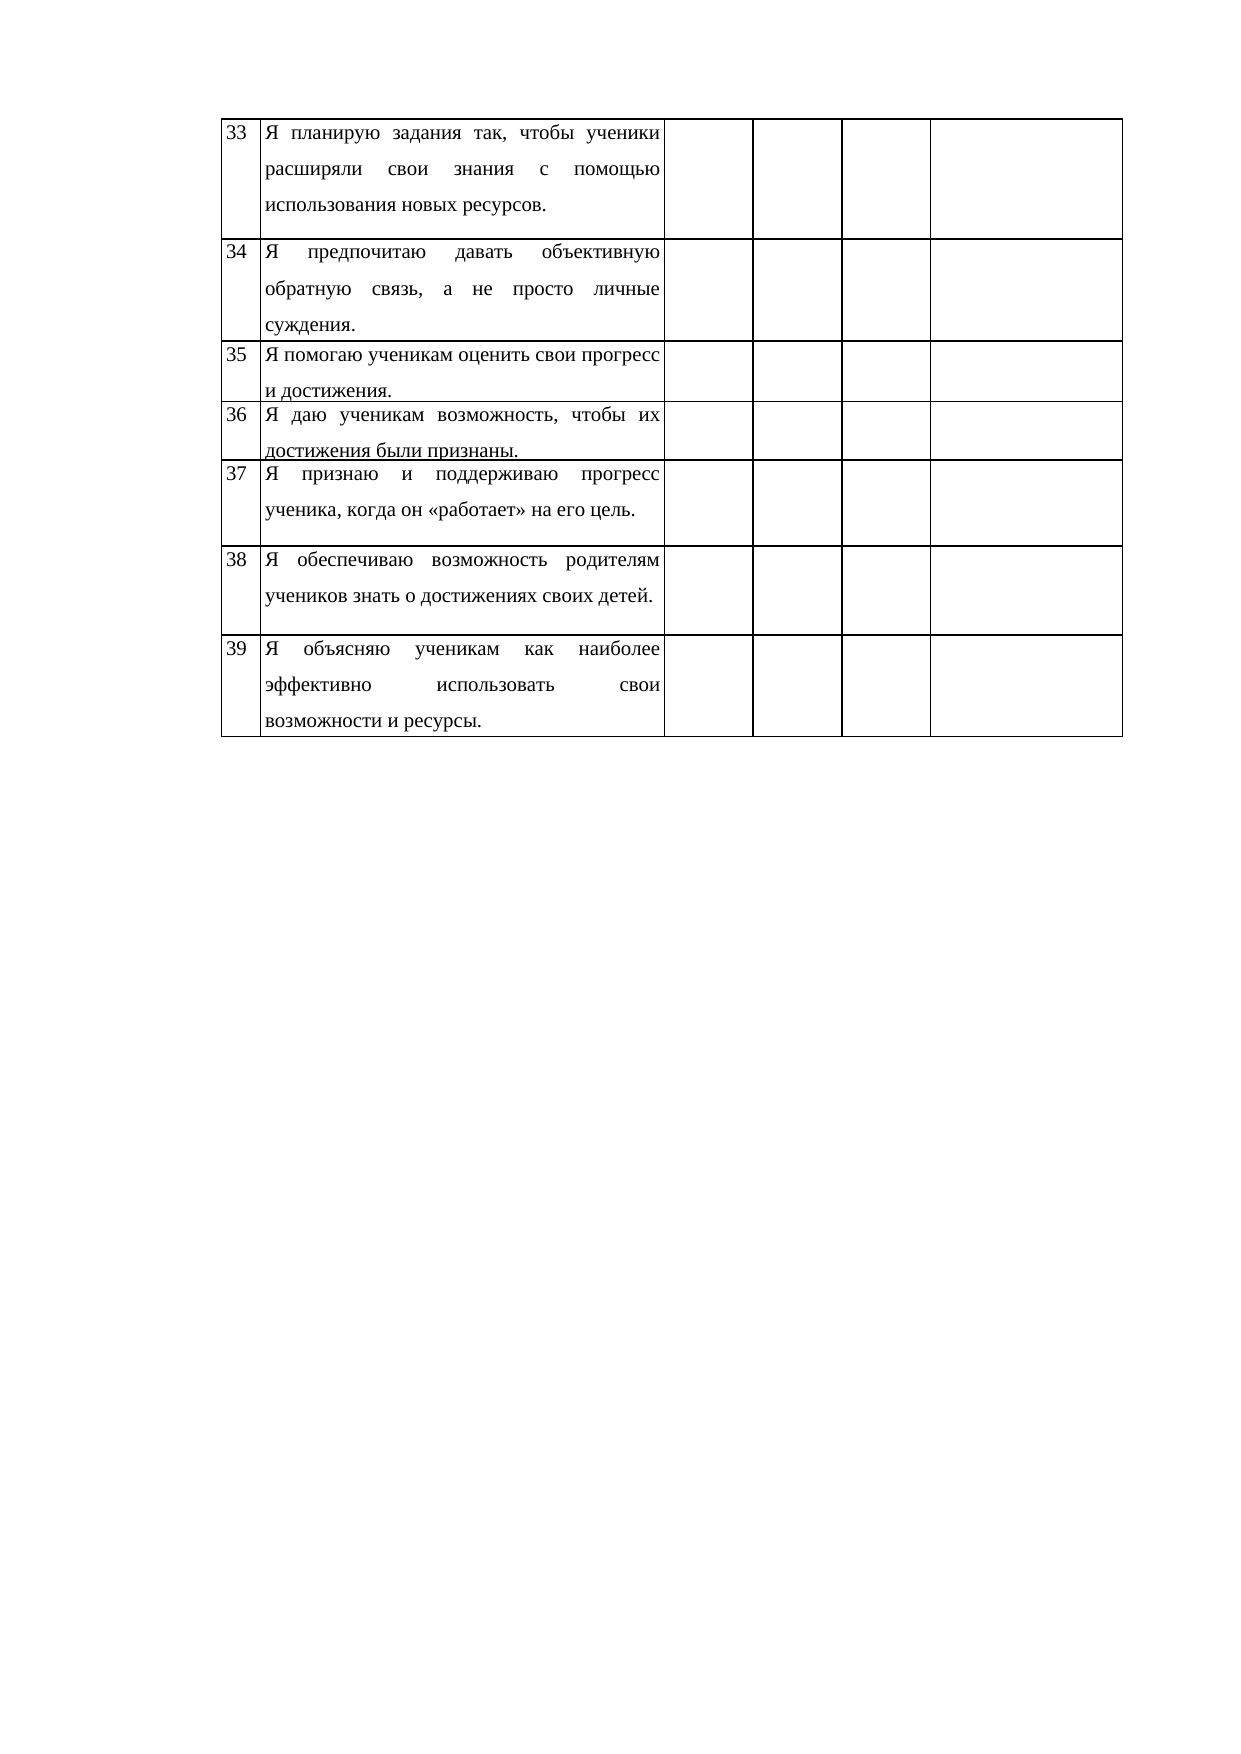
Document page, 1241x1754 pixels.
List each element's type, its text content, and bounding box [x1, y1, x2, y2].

table_cell Я планирую задания так, чтобы ученики расширяли свои знания с помощью использования новых ресурсов. [261, 120, 664, 238]
table_cell 38 [222, 547, 260, 634]
table_cell [665, 547, 752, 634]
table_cell 37 [222, 461, 260, 545]
table_cell Я даю ученикам возможность, чтобы их достижения были признаны. [261, 402, 664, 459]
table_cell [754, 402, 841, 459]
table_cell [931, 636, 1122, 736]
table_cell [843, 120, 930, 238]
table_cell [843, 547, 930, 634]
table_cell Я объясняю ученикам как наиболее эффективно использовать свои возможности и ресурсы. [261, 636, 664, 736]
table_cell [665, 461, 752, 545]
table_cell 34 [222, 240, 260, 340]
table_cell [843, 342, 930, 401]
table_cell [931, 547, 1122, 634]
table_cell 35 [222, 342, 260, 401]
table_cell Я помогаю ученикам оценить свои прогресс и достижения. [261, 342, 664, 401]
table_cell [931, 402, 1122, 459]
table_cell [843, 636, 930, 736]
table_cell [754, 240, 841, 340]
table_cell Я признаю и поддерживаю прогресс ученика, когда он «работает» на его цель. [261, 461, 664, 545]
table_cell [754, 461, 841, 545]
table_cell 33 [222, 120, 260, 238]
table_cell 39 [222, 636, 260, 736]
table_cell [931, 240, 1122, 340]
table_cell 36 [222, 402, 260, 459]
table_cell Я предпочитаю давать объективную обратную связь, а не просто личные суждения. [261, 240, 664, 340]
table_cell [754, 547, 841, 634]
table_cell [665, 636, 752, 736]
table_cell [754, 636, 841, 736]
table_cell [843, 402, 930, 459]
table_cell [754, 120, 841, 238]
table_cell Я обеспечиваю возможность родителям учеников знать о достижениях своих детей. [261, 547, 664, 634]
table_cell [843, 240, 930, 340]
table_cell [931, 120, 1122, 238]
table_cell [754, 342, 841, 401]
table_cell [931, 461, 1122, 545]
table_cell [665, 342, 752, 401]
table_cell [665, 402, 752, 459]
table_cell [843, 461, 930, 545]
table_cell [665, 120, 752, 238]
table_cell [665, 240, 752, 340]
table_cell [931, 342, 1122, 401]
